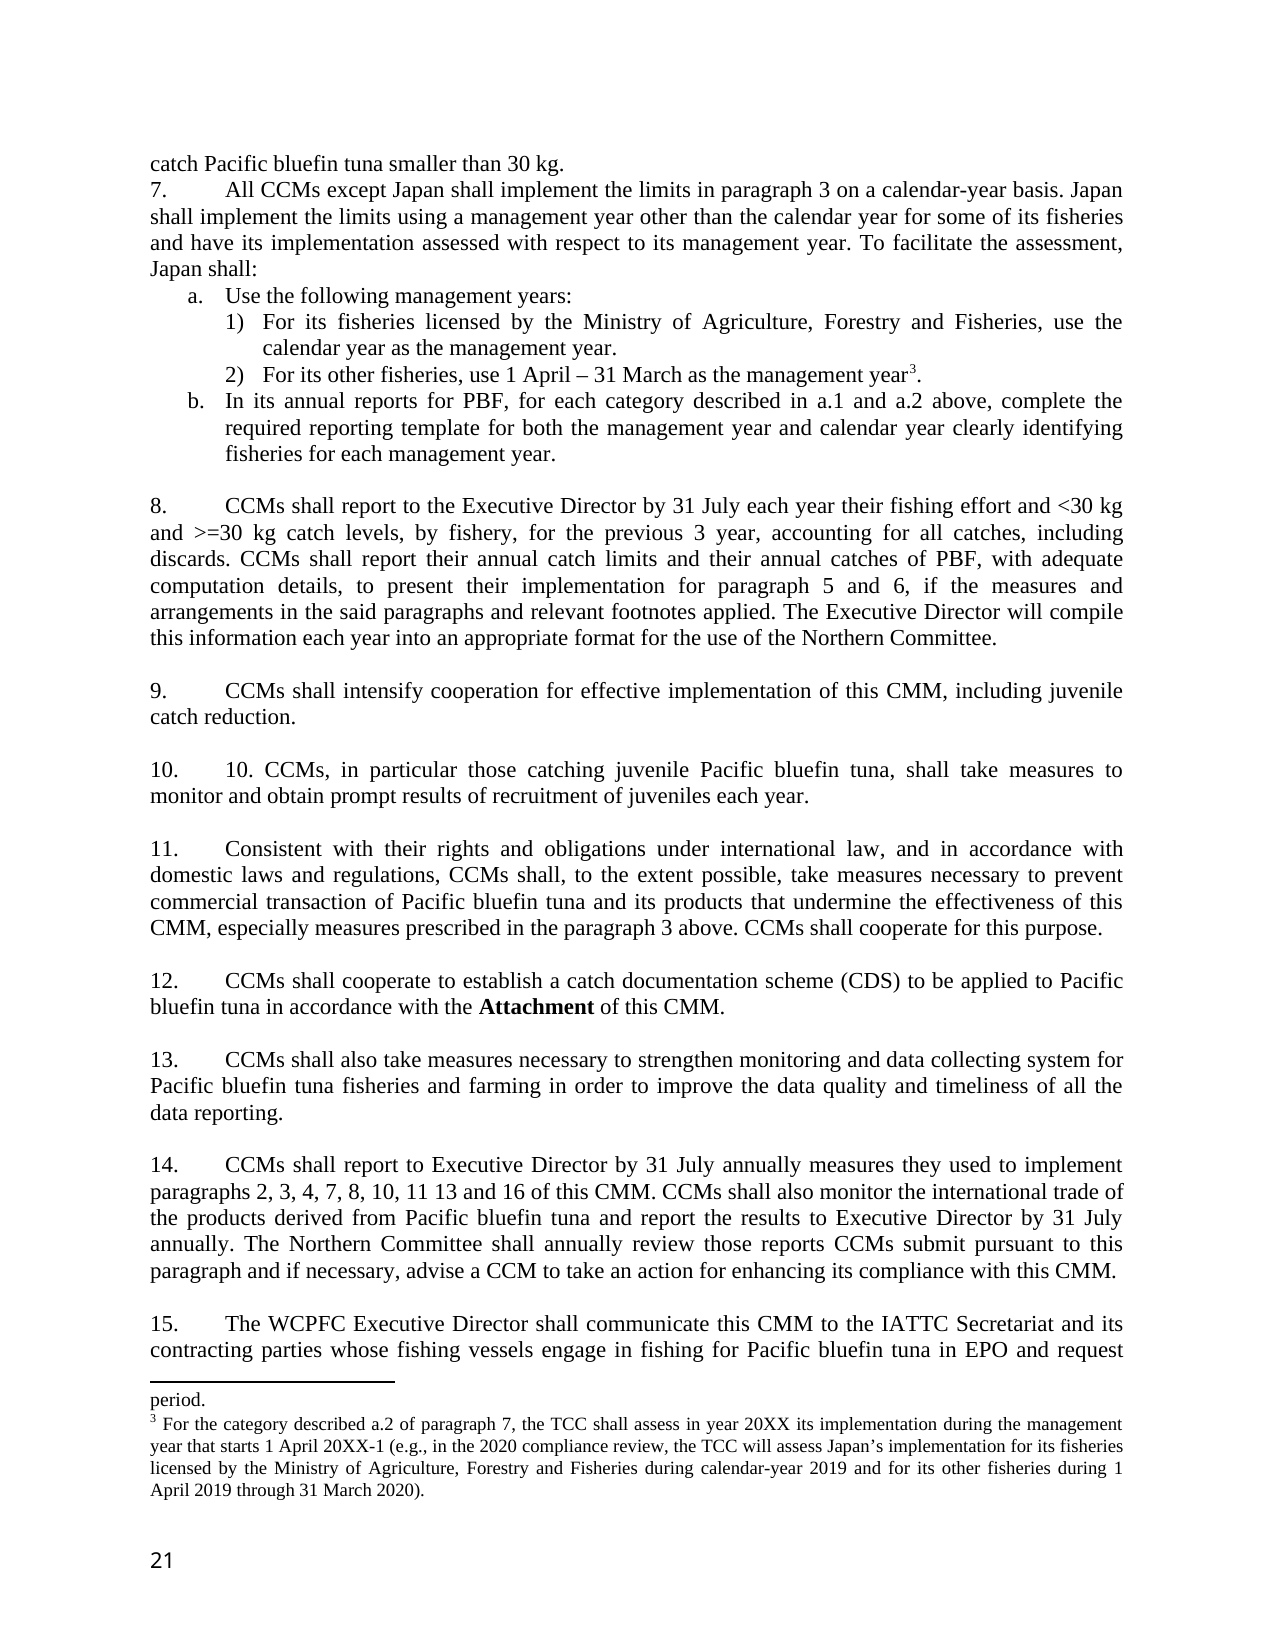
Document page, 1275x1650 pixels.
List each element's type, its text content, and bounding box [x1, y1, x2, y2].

list 10. CCMs, in particular those catching juvenile Pacific bluefin tuna, shall take measures to monitor and obtain prompt results of recruitment of juveniles each year. [150, 756, 1125, 809]
list CCMs shall report to the Executive Director by 31 July each year their fishing effort and <30 kg and >=30 kg catch levels, by fishery, for the previous 3 year, accounting for all catches, including discards. CCMs shall report their annual catch limits and their annual catches of PBF, with adequate computation details, to present their implementation for paragraph 5 and 6, if the measures and arrangements in the said paragraphs and relevant footnotes applied. The Executive Director will compile this information each year into an appropriate format for the use of the Northern Committee. [150, 493, 1125, 651]
list CCMs shall cooperate to establish a catch documentation scheme (CDS) to be applied to Pacific bluefin tuna in accordance with the Attachment of this CMM. [150, 967, 1125, 1020]
list CCMs shall report to Executive Director by 31 July annually measures they used to implement paragraphs 2, 3, 4, 7, 8, 10, 11 13 and 16 of this CMM. CCMs shall also monitor the international trade of the products derived from Pacific bluefin tuna and report the results to Executive Director by 31 July annually. The Northern Committee shall annually review those reports CCMs submit pursuant to this paragraph and if necessary, advise a CCM to take an action for enhancing its compliance with this CMM. [150, 1151, 1125, 1283]
list CCMs shall intensify cooperation for effective implementation of this CMM, including juvenile catch reduction. [150, 677, 1125, 730]
list For its other fisheries, use 1 April – 31 March as the management year. [225, 361, 1125, 387]
list CCMs shall also take measures necessary to strengthen monitoring and data collecting system for Pacific bluefin tuna fisheries and farming in order to improve the data quality and timeliness of all the data reporting. [150, 1046, 1125, 1125]
list Consistent with their rights and obligations under international law, and in accordance with domestic laws and regulations, CCMs shall, to the extent possible, take measures necessary to prevent commercial transaction of Pacific bluefin tuna and its products that undermine the effectiveness of this CMM, especially measures prescribed in the paragraph 3 above. CCMs shall cooperate for this purpose. [150, 835, 1125, 941]
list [150, 1309, 1125, 1362]
list All CCMs except Japan shall implement the limits in paragraph 3 on a calendar-year basis. Japan shall implement the limits using a management year other than the calendar year for some of its fisheries and have its implementation assessed with respect to its management year. To facilitate the assessment, Japan shall: [150, 176, 1125, 282]
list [150, 150, 1125, 176]
list Use the following management years: [187, 282, 1125, 308]
list For its fisheries licensed by the Ministry of Agriculture, Forestry and Fisheries, use the calendar year as the management year. [225, 308, 1125, 361]
list In its annual reports for PBF, for each category described in a.1 and a.2 above, complete the required reporting template for both the management year and calendar year clearly identifying fisheries for each management year. [187, 387, 1125, 466]
